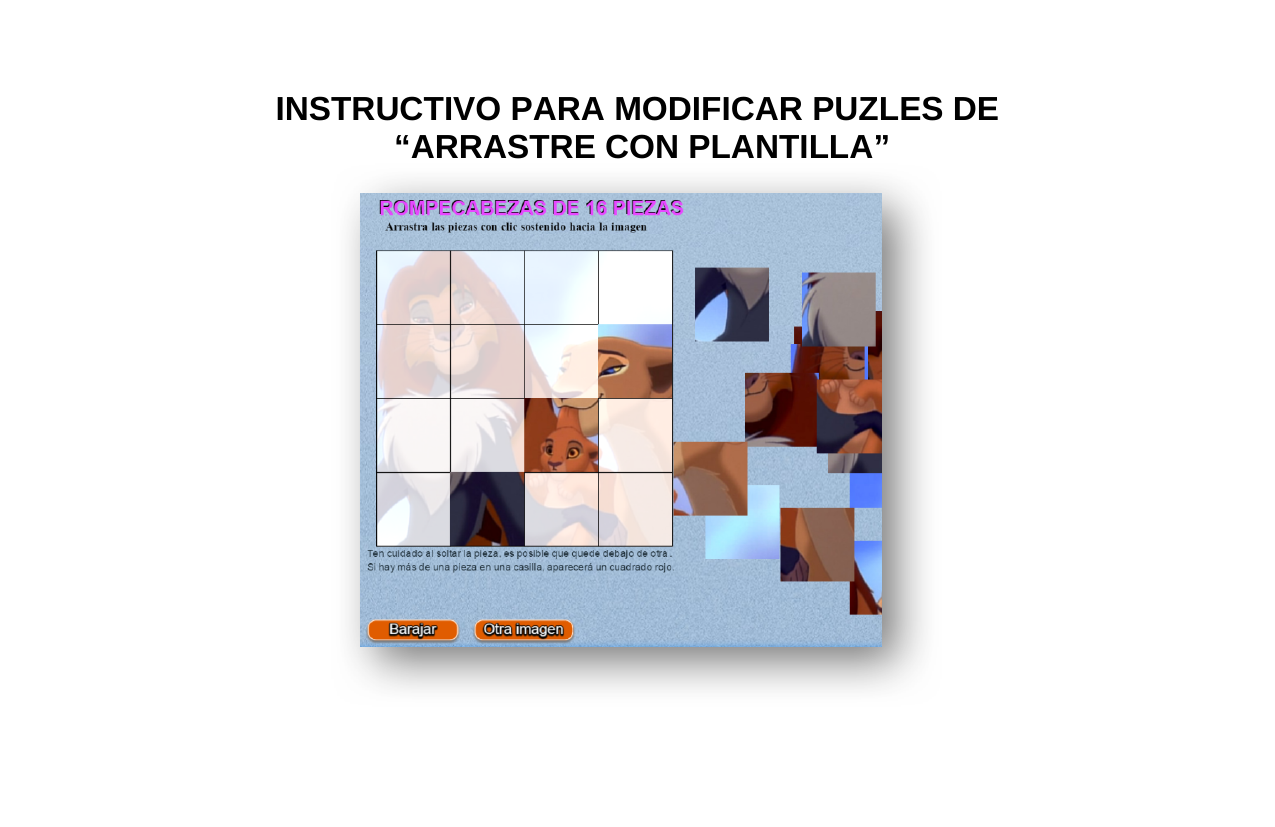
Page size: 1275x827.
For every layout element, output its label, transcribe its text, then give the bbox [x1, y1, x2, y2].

text “ARRASTRE CON PLANTILLA” [89, 127, 1186, 166]
text INSTRUCTIVO PARA MODIFICAR PUZLES DE [89, 89, 1186, 127]
picture [360, 193, 882, 647]
